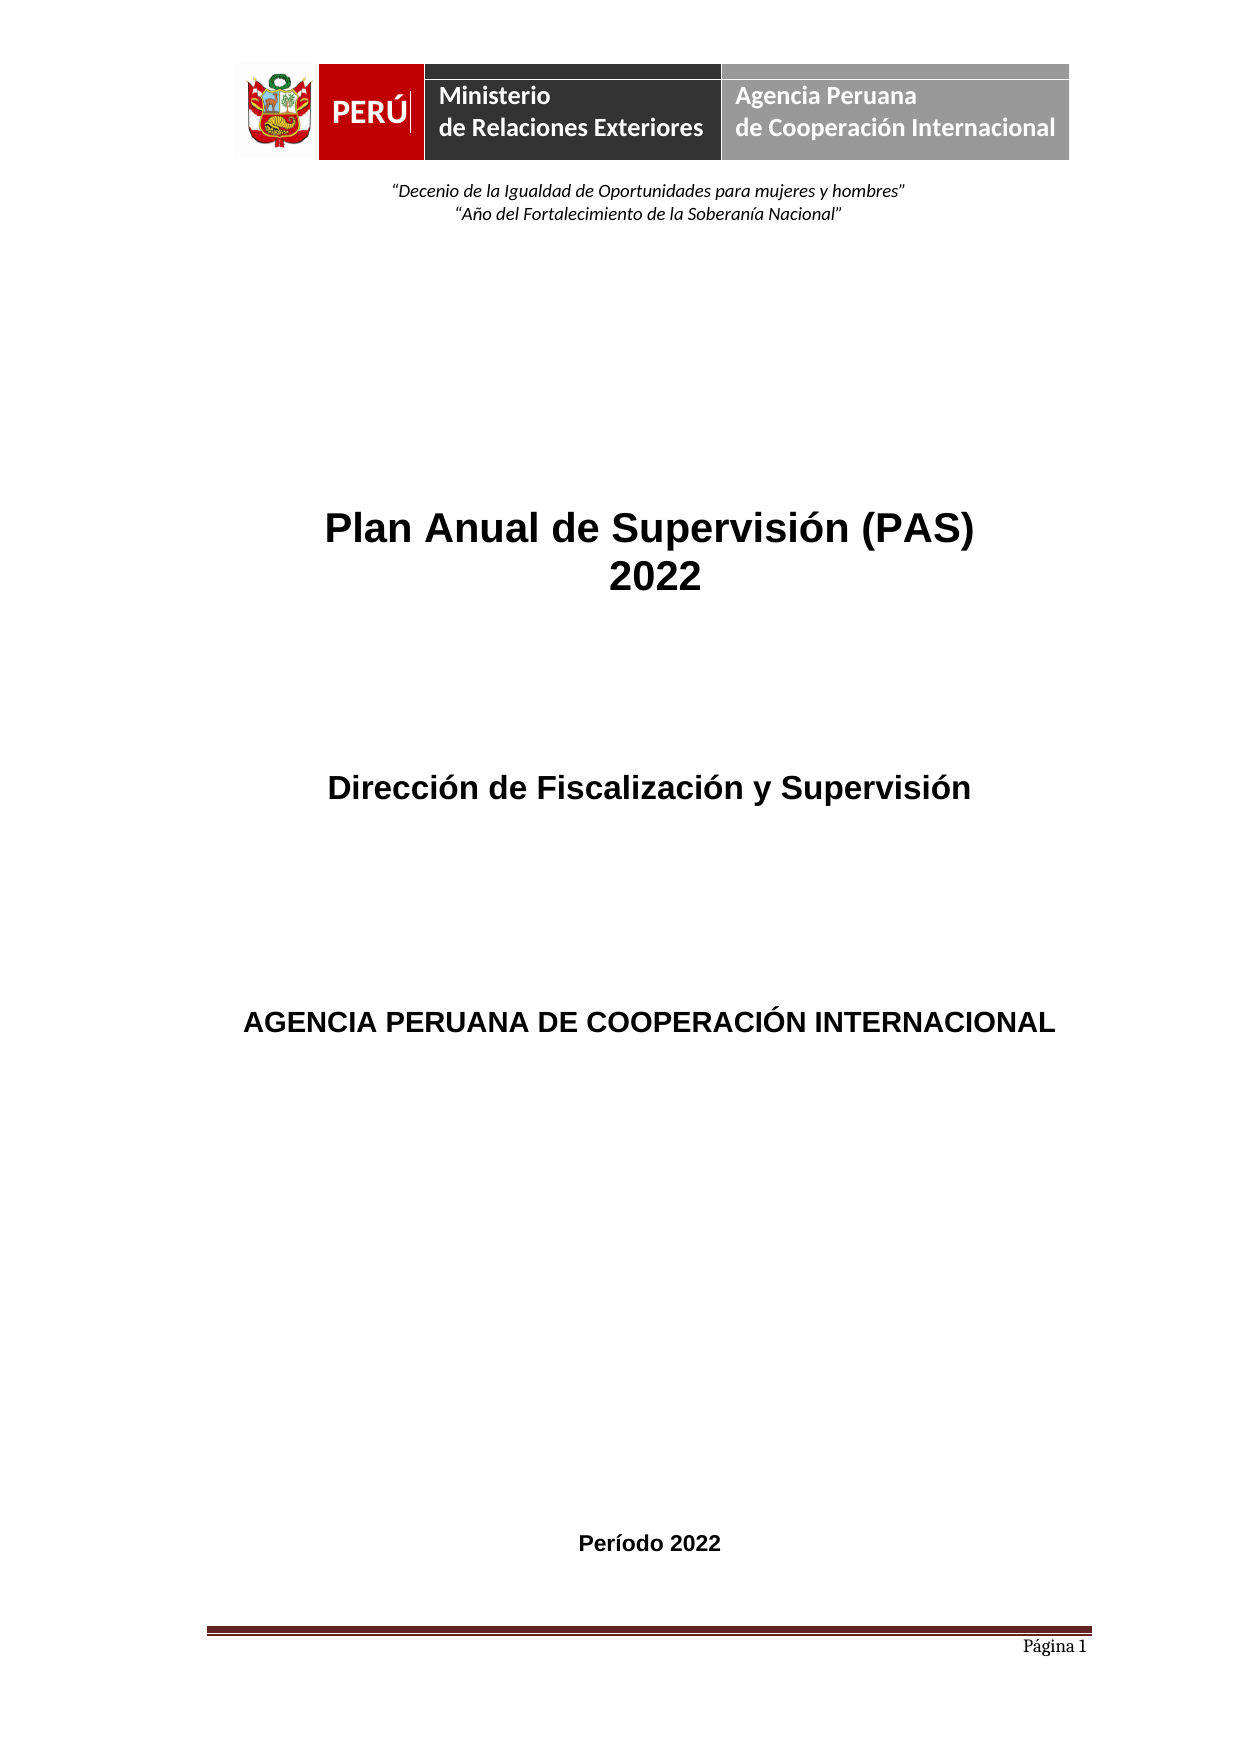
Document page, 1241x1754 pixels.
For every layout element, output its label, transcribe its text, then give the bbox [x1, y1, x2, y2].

text Dirección de Fiscalización y Supervisión [207, 768, 1092, 806]
text AGENCIA PERUANA DE COOPERACIÓN INTERNACIONAL [207, 1006, 1092, 1039]
text 2022 [207, 551, 1092, 599]
text Plan Anual de Supervisión (PAS) [207, 503, 1092, 551]
text Período 2022 [207, 1529, 1092, 1556]
